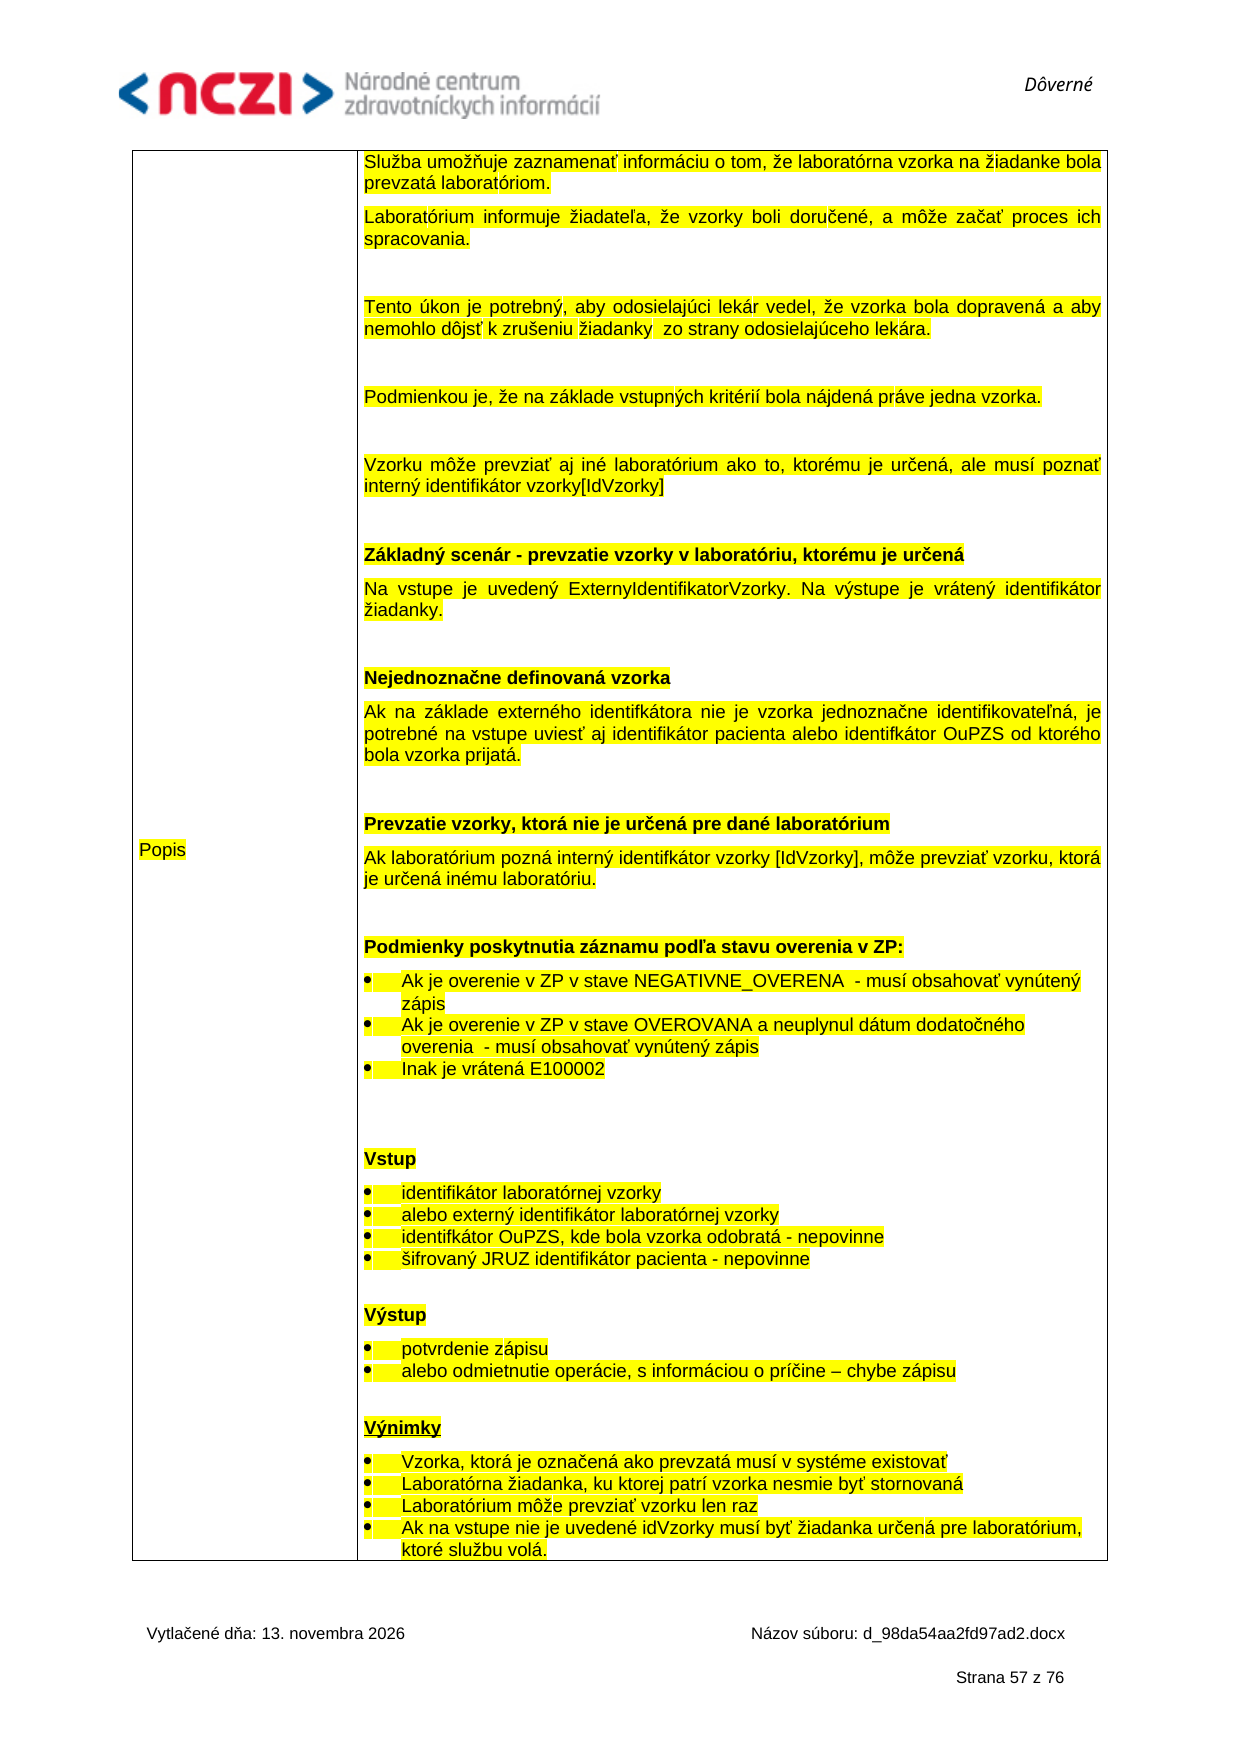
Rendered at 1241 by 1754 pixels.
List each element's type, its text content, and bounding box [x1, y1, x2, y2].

table_cell Služba umožňuje zaznamenať informáciu o tom, že laboratórna vzorka na žiadanke bola prevzatá laboratóriom. Laboratórium informuje žiadateľa, že vzorky boli doručené, a môže začať proces ich spracovania. Tento úkon je potrebný, aby odosielajúci lekár vedel, že vzorka bola dopravená a aby nemohlo dôjsť k zrušeniu žiadanky zo strany odosielajúceho lekára. Podmienkou je, že na základe vstupných kritérií bola nájdená práve jedna vzorka. Vzorku môže prevziať aj iné laboratórium ako to, ktorému je určená, ale musí poznať interný identifikátor vzorky[IdVzorky] Základný scenár - prevzatie vzorky v laboratóriu, ktorému je určená Na vstupe je uvedený ExternyIdentifikatorVzorky. Na výstupe je vrátený identifikátor žiadanky. Nejednoznačne definovaná vzorka Ak na základe externého identifkátora nie je vzorka jednoznačne identifikovateľná, je potrebné na vstupe uviesť aj identifikátor pacienta alebo identifkátor OuPZS od ktorého bola vzorka prijatá. Prevzatie vzorky, ktorá nie je určená pre dané laboratórium Ak laboratórium pozná interný identifkátor vzorky [IdVzorky], môže prevziať vzorku, ktorá je určená inému laboratóriu. Podmienky poskytnutia záznamu podľa stavu overenia v ZP: Ak je overenie v ZP v stave NEGATIVNE_OVERENA - musí obsahovať vynútený zápis Ak je overenie v ZP v stave OVEROVANA a neuplynul dátum dodatočného overenia - musí obsahovať vynútený zápis Inak je vrátená E100002 Vstup identifikátor laboratórnej vzorky alebo externý identifikátor laboratórnej vzorky identifkátor OuPZS, kde bola vzorka odobratá - nepovinne šifrovaný JRUZ identifikátor pacienta - nepovinne Výstup potvrdenie zápisu alebo odmietnutie operácie, s informáciou o príčine – chybe zápisu Výnimky Vzorka, ktorá je označená ako prevzatá musí v systéme existovať Laboratórna žiadanka, ku ktorej patrí vzorka nesmie byť stornovaná Laboratórium môže prevziať vzorku len raz Ak na vstupe nie je uvedené idVzorky musí byť žiadanka určená pre laboratórium, ktoré službu volá. [358, 151, 1107, 1560]
table_cell Popis [133, 151, 357, 1560]
picture [118, 72, 600, 119]
